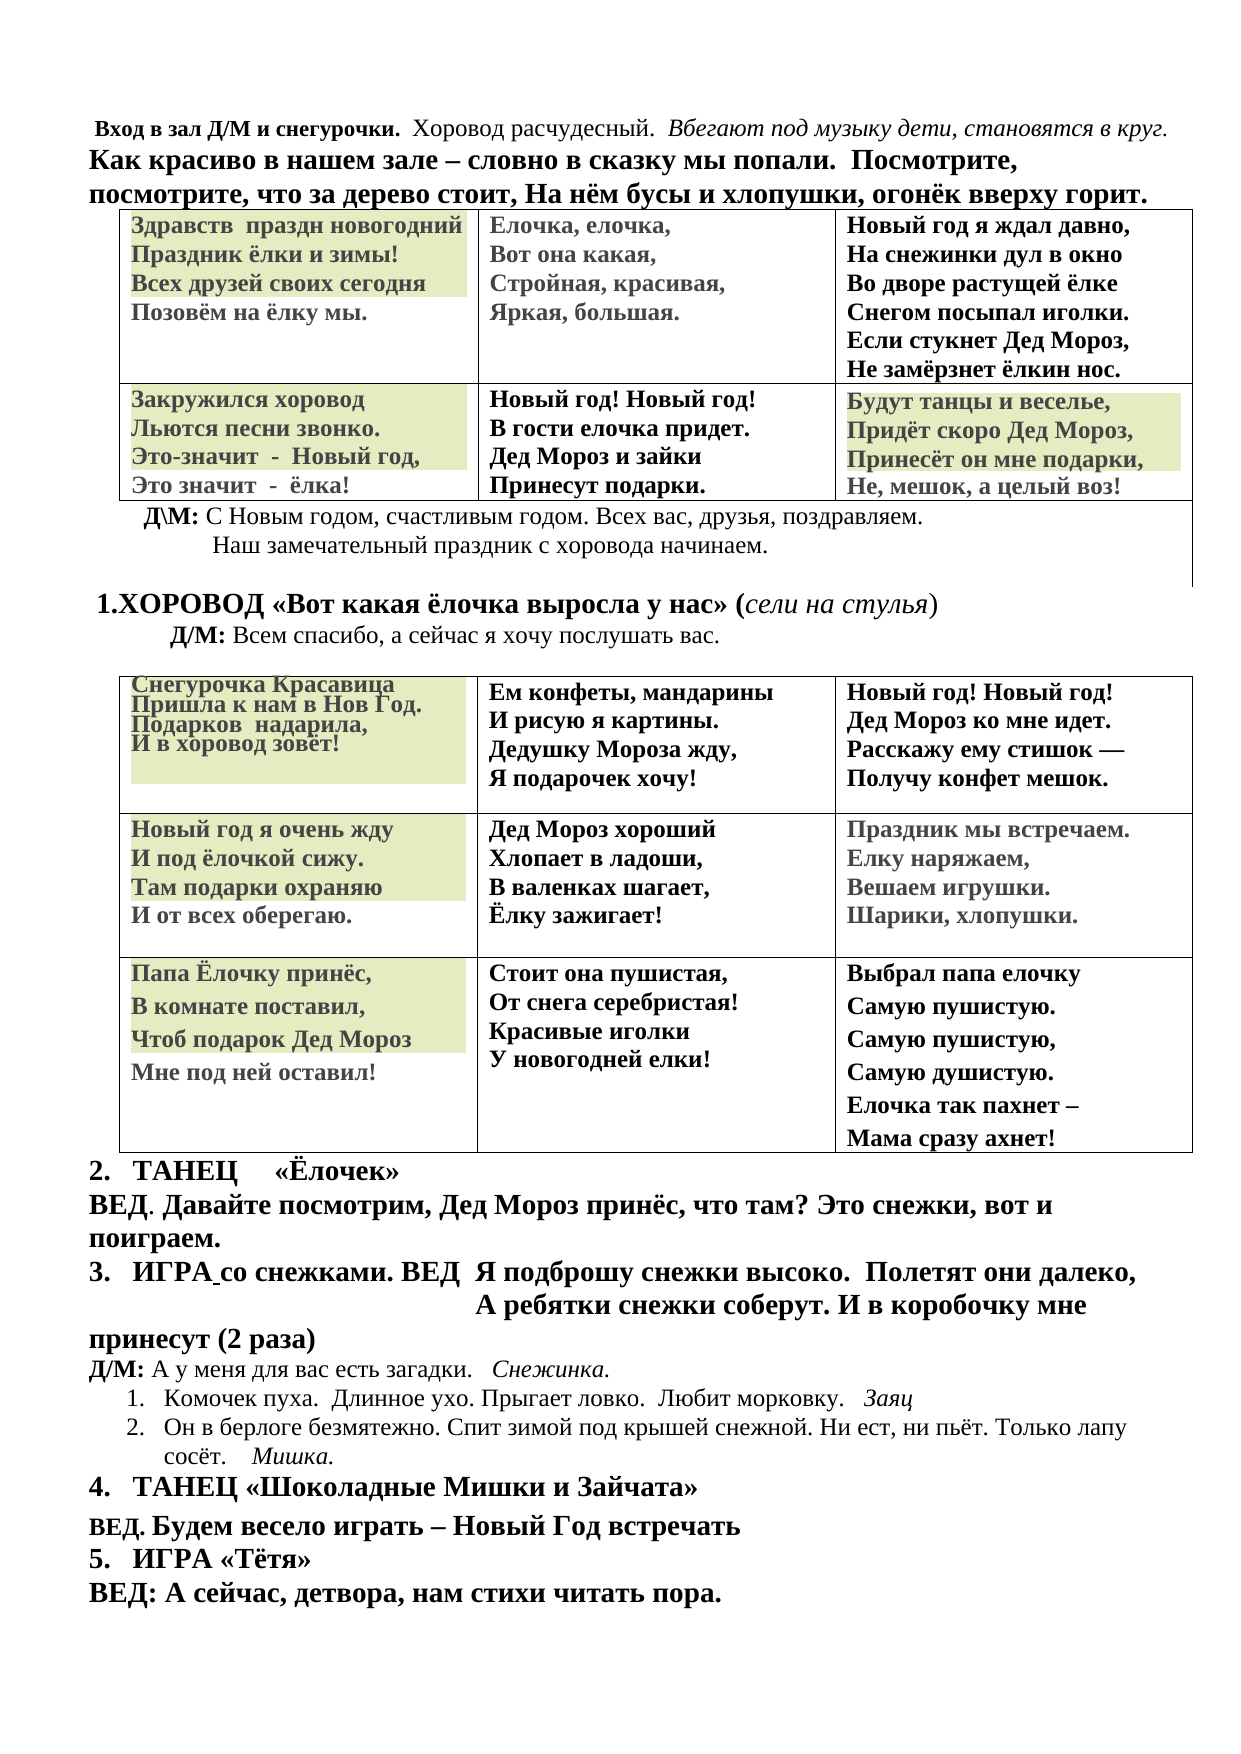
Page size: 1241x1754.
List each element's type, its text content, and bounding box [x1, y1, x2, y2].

text А ребятки снежки соберут. И в коробочку мне принесут (2 раза) [89, 1287, 1181, 1354]
table_cell Новый год! Новый год! В гости елочка придет. Дед Мороз и зайки Принесут подарки. [479, 384, 835, 500]
table_header Снегурочка Красавица Пришла к нам в Нов Год. Подарков надарила, И в хоровод зовёт! [120, 677, 477, 813]
table_header Ем конфеты, мандарины И рисую я картины. Дедушку Мороза жду, Я подарочек хочу! [478, 677, 835, 813]
text 5. ИГРА «Тётя» [89, 1542, 1181, 1575]
text Д/М: Всем спасибо, а сейчас я хочу послушать вас. [89, 620, 1181, 649]
table_cell Будут танцы и веселье, Придёт скоро Дед Мороз, Принесёт он мне подарки, Не, мешок, а целый воз! [836, 384, 1192, 500]
table_cell Стоит она пушистая, От снега серебристая! Красивые иголки У новогодней елки! [478, 958, 835, 1152]
text ВЕД. Давайте посмотрим, Дед Мороз принёс, что там? Это снежки, вот и поиграем. [89, 1187, 1181, 1254]
text Вход в зал Д/М и снегурочки. Хоровод расчудесный. Вбегают под музыку дети, становятся в круг. Как красиво в нашем зале – словно в сказку мы попали. Посмотрите, посмотрите, что за дерево стоит, На нём бусы и хлопушки, огонёк вверху горит. [89, 113, 1181, 209]
table_header Елочка, елочка, Вот она какая, Стройная, красивая, Яркая, большая. [479, 210, 835, 383]
table_cell Выбрал папа елочку Самую пушистую. Самую пушистую, Самую душистую. Елочка так пахнет – Мама сразу ахнет! [836, 958, 1192, 1152]
text 4. ТАНЕЦ «Шоколадные Мишки и Зайчата» [89, 1469, 1181, 1503]
table_header Новый год я ждал давно, На снежинки дул в окно Во дворе растущей ёлке Снегом посыпал иголки. Если стукнет Дед Мороз, Не замёрзнет ёлкин нос. [836, 210, 1192, 383]
table_cell Закружился хоровод Льются песни звонко. Это-значит - Новый год, Это значит - ёлка! [120, 384, 478, 500]
text ВЕД. Будем весело играть – Новый Год встречать [89, 1508, 1181, 1542]
list Он в берлоге безмятежно. Спит зимой под крышей снежной. Ни ест, ни пьёт. Только лапу сосёт. Мишка. [126, 1412, 1181, 1469]
text 1.ХОРОВОД «Вот какая ёлочка выросла у нас» (сели на стулья) [89, 587, 1181, 620]
table_header Здравств праздн новогодний Праздник ёлки и зимы! Всех друзей своих сегодня Позовём на ёлку мы. [120, 210, 478, 383]
text ВЕД: А сейчас, детвора, нам стихи читать пора. [89, 1575, 1181, 1609]
table_cell Новый год я очень жду И под ёлочкой сижу. Там подарки охраняю И от всех оберегаю. [120, 814, 477, 957]
table_cell Д\М: С Новым годом, счастливым годом. Всех вас, друзья, поздравляем. Наш замечательный праздник с хоровода начинаем. [120, 501, 1192, 587]
table_cell Праздник мы встречаем. Елку наряжаем, Вешаем игрушки. Шарики, хлопушки. [836, 814, 1192, 957]
table_header Новый год! Новый год! Дед Мороз ко мне идет. Расскажу ему стишок — Получу конфет мешок. [836, 677, 1192, 813]
text Д/М: А у меня для вас есть загадки. Снежинка. [89, 1354, 1181, 1383]
table_cell Дед Мороз хороший Хлопает в ладоши, В валенках шагает, Ёлку зажигает! [478, 814, 835, 957]
table_cell Папа Ёлочку принёс, В комнате поставил, Чтоб подарок Дед Мороз Мне под ней оставил! [120, 958, 477, 1152]
text 3. ИГРА со снежками. ВЕД Я подброшу снежки высоко. Полетят они далеко, [89, 1254, 1181, 1287]
text 2. ТАНЕЦ «Ёлочек» [89, 1153, 1181, 1187]
list Комочек пуха. Длинное ухо. Прыгает ловко. Любит морковку. Заяц [126, 1383, 1181, 1412]
